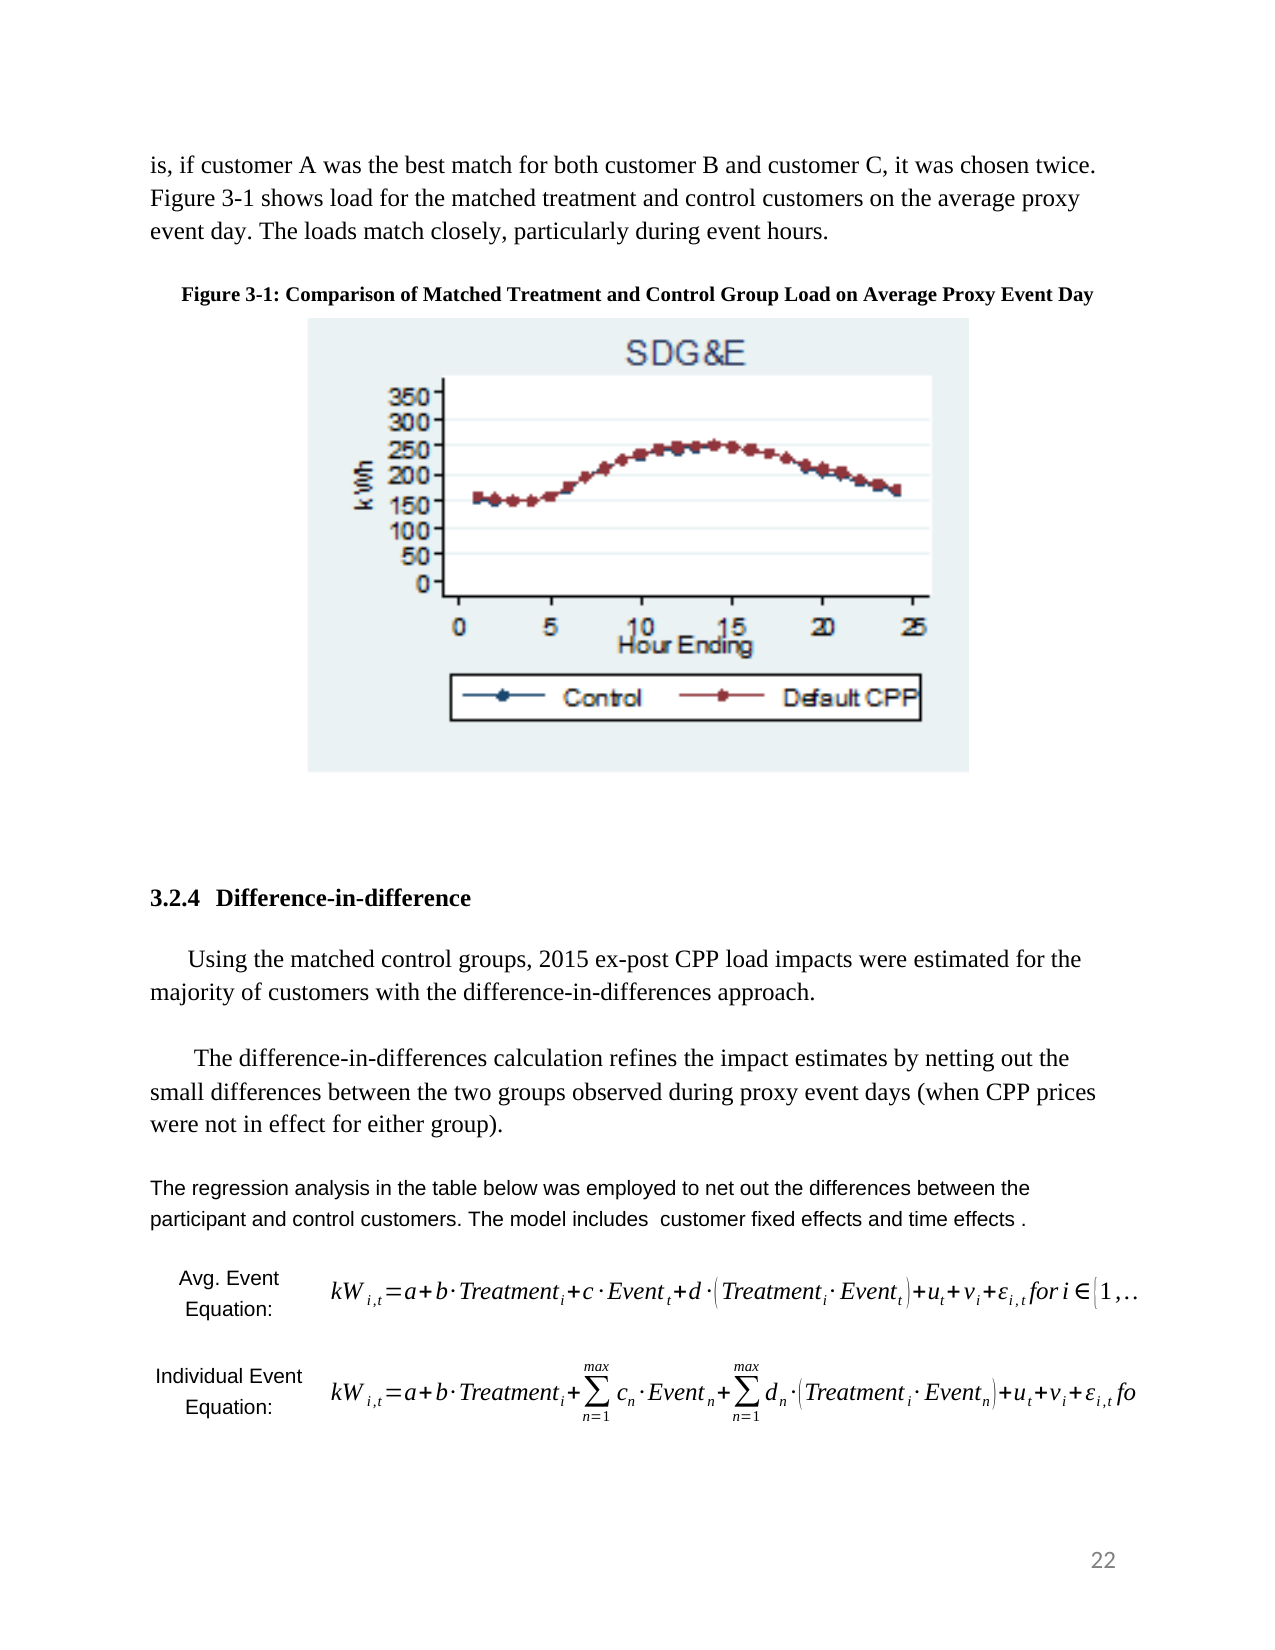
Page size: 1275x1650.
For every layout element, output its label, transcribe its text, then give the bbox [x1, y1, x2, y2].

picture [306, 318, 969, 788]
text The regression analysis in the table below was employed to net out the differences between the participant and control customers. The model includes customer fixed effects and time effects . [150, 1176, 1125, 1231]
table_header Avg. Event Equation: [139, 1250, 319, 1343]
text Using the matched control groups, 2015 ex-post CPP load impacts were estimated for the majority of customers with the difference-in-differences approach. [150, 944, 1125, 1006]
text The difference-in-differences calculation refines the impact estimates by netting out the small differences between the two groups observed during proxy event days (when CPP prices were not in effect for either group). [150, 1043, 1125, 1138]
subtitle Difference-in-difference [150, 883, 1125, 911]
table_header [319, 1250, 1136, 1343]
table_cell [319, 1343, 1136, 1447]
table_cell Individual Event Equation: [139, 1343, 319, 1447]
text Figure 3-1: Comparison of Matched Treatment and Control Group Load on Average Proxy Event Day [150, 282, 1125, 306]
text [150, 150, 1125, 245]
